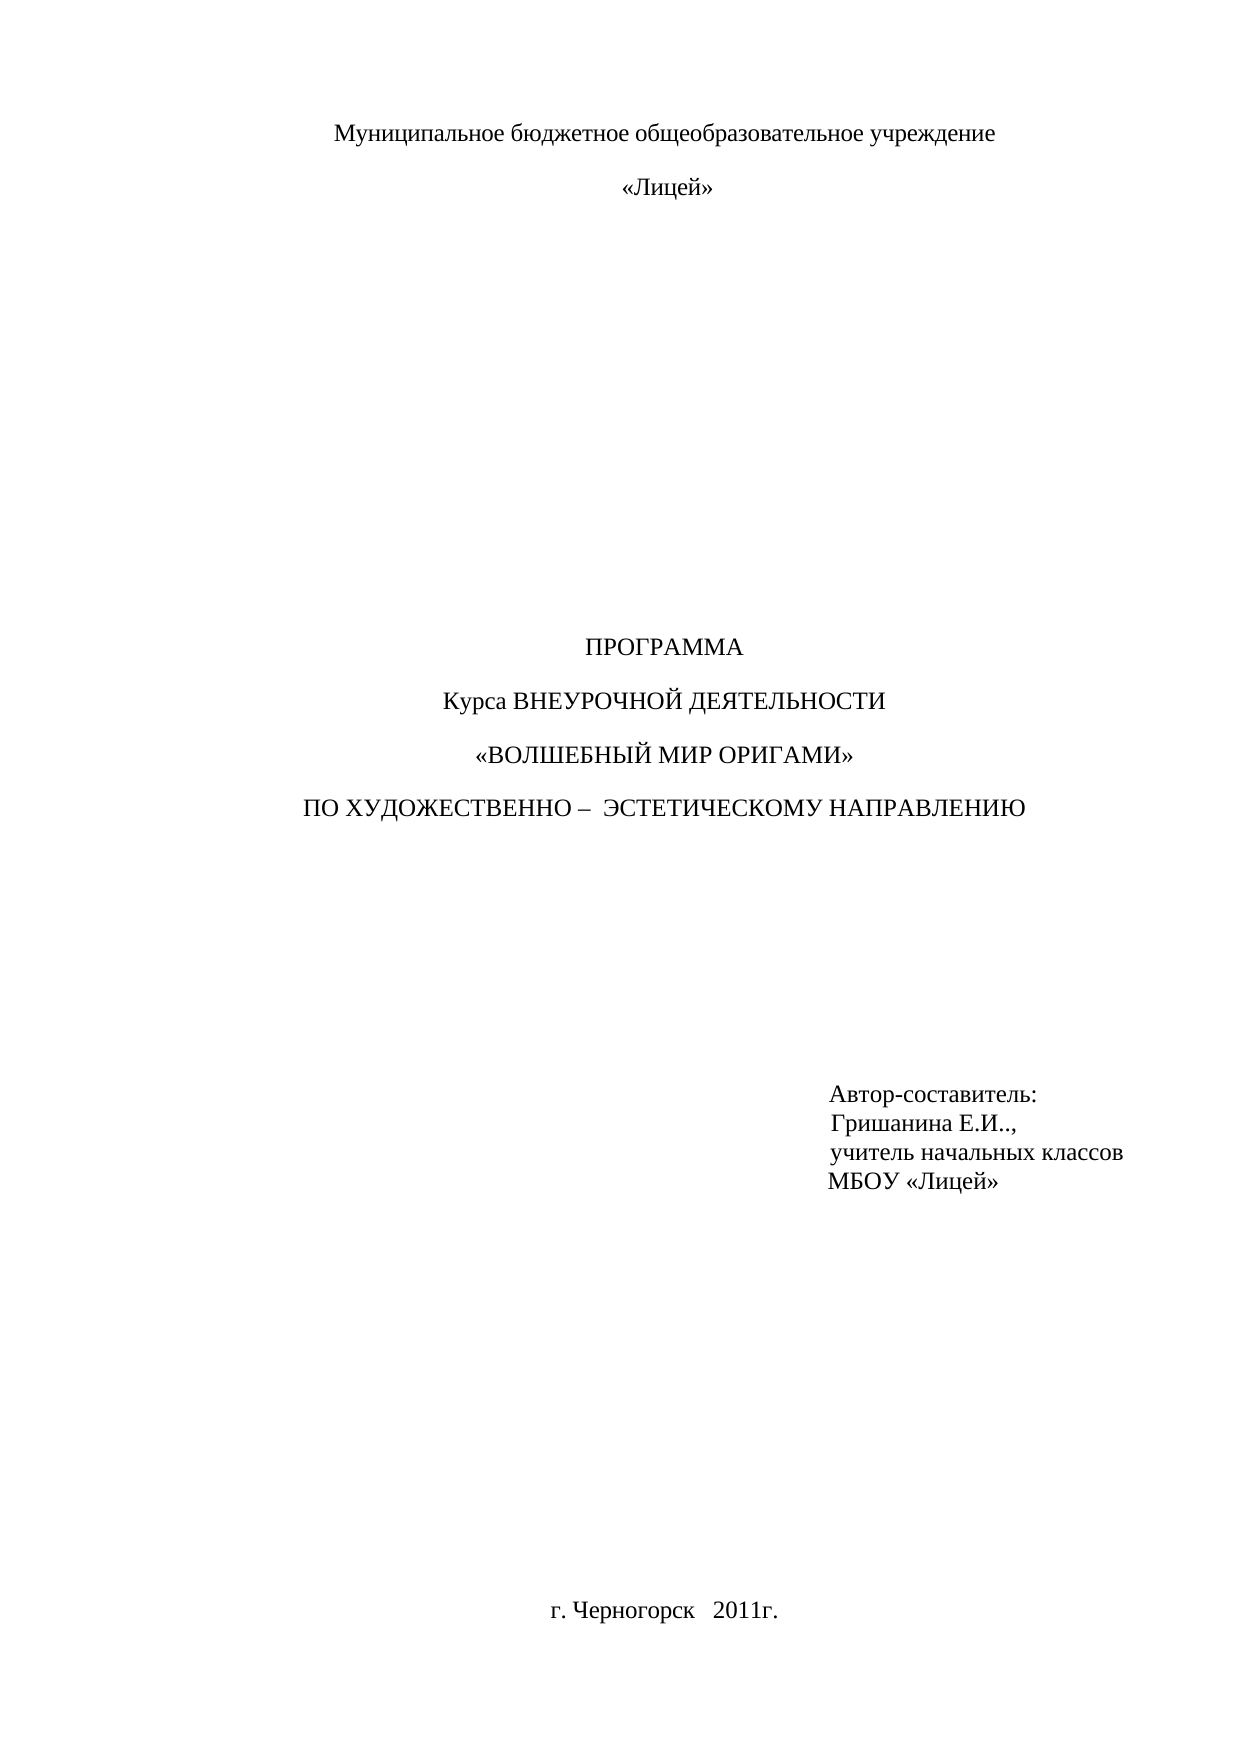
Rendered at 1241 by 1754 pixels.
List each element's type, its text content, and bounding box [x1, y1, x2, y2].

text г. Черногорск 2011г. [177, 1596, 1152, 1624]
text ПО ХУДОЖЕСТВЕННО – ЭСТЕТИЧЕСКОМУ НАПРАВЛЕНИЮ [177, 793, 1152, 822]
text Муниципальное бюджетное общеобразовательное учреждение [177, 118, 1152, 147]
text учитель начальных классов [177, 1137, 1152, 1166]
text Автор-составитель: [177, 1079, 1152, 1108]
text Гришанина Е.И.., [177, 1108, 1152, 1137]
text «ВОЛШЕБНЫЙ МИР ОРИГАМИ» [177, 740, 1152, 768]
text «Лицей» [177, 172, 1152, 201]
text МБОУ «Лицей» [177, 1166, 1152, 1194]
text Курса ВНЕУРОЧНОЙ ДЕЯТЕЛЬНОСТИ [177, 686, 1152, 714]
text ПРОГРАММА [177, 632, 1152, 661]
